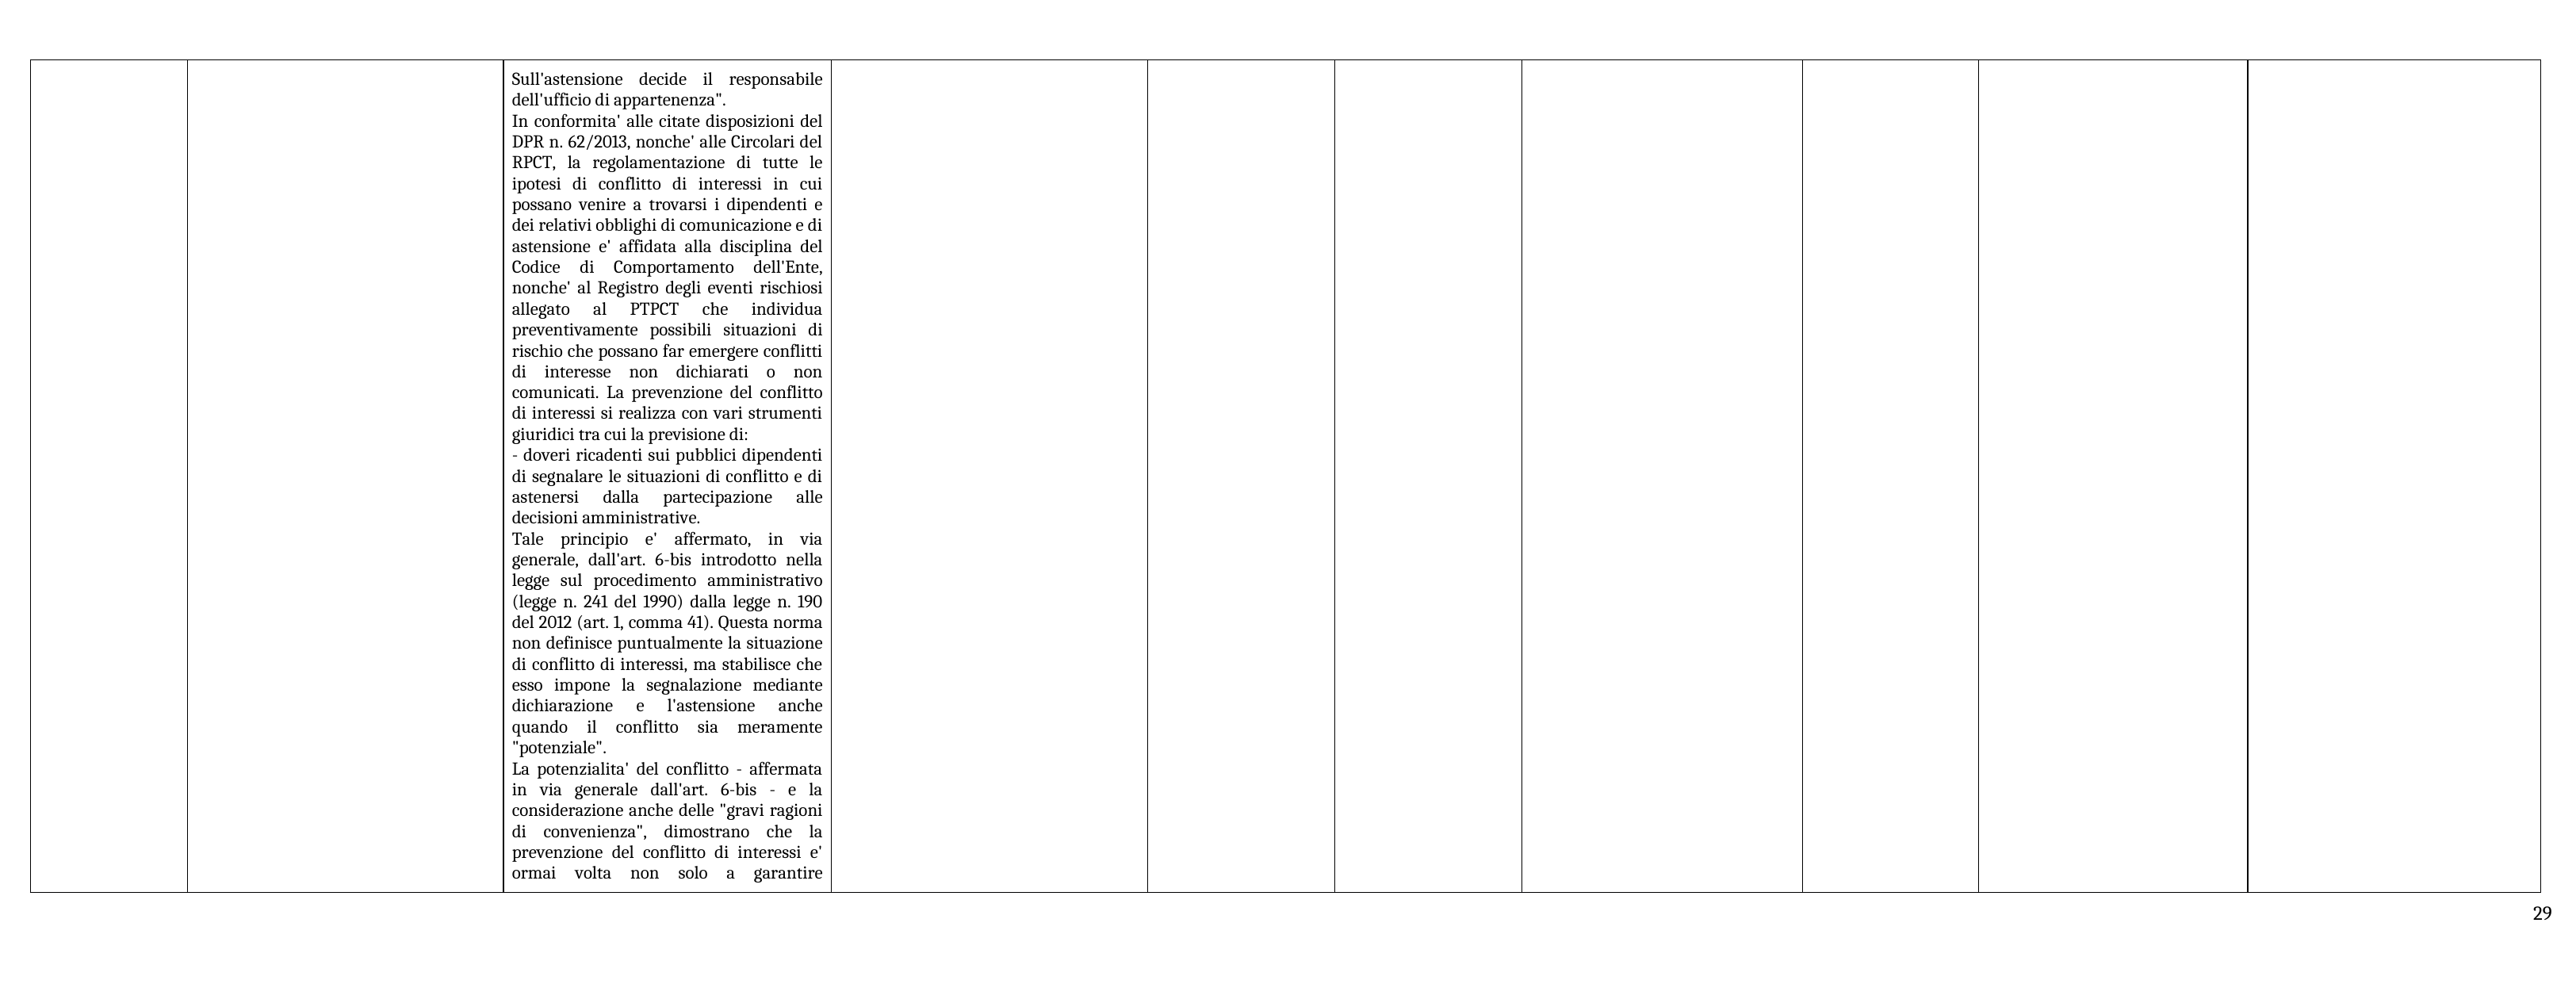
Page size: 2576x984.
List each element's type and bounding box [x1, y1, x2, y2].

table_cell [1522, 60, 1802, 892]
table_cell [1979, 60, 2247, 892]
table_cell [1148, 60, 1334, 892]
table_cell [31, 60, 187, 892]
table_cell [1803, 60, 1978, 892]
table_cell [188, 60, 503, 892]
table_cell [2249, 60, 2540, 892]
table_cell [504, 60, 831, 892]
table_cell [1335, 60, 1521, 892]
table_cell [832, 60, 1147, 892]
